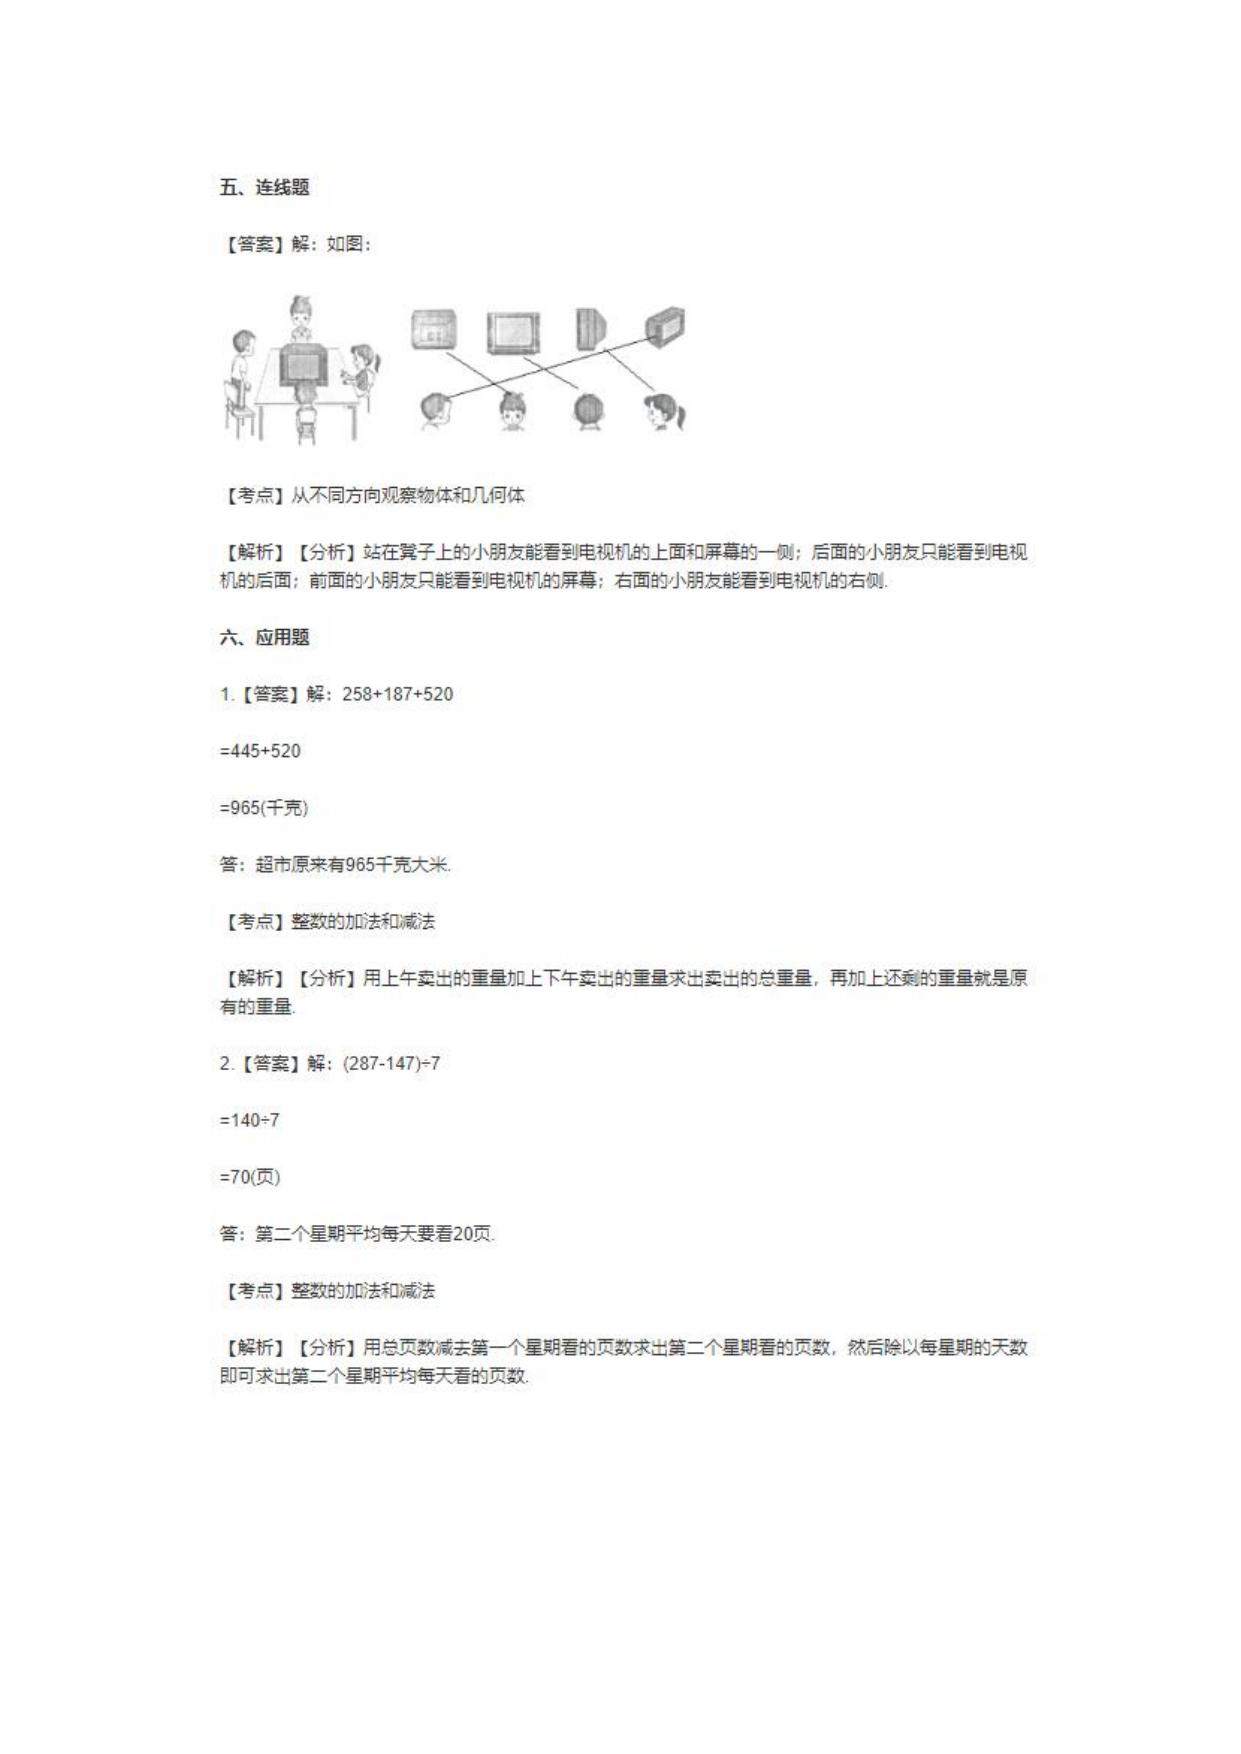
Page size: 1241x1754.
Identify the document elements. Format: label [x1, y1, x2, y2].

picture [187, 162, 1053, 1399]
